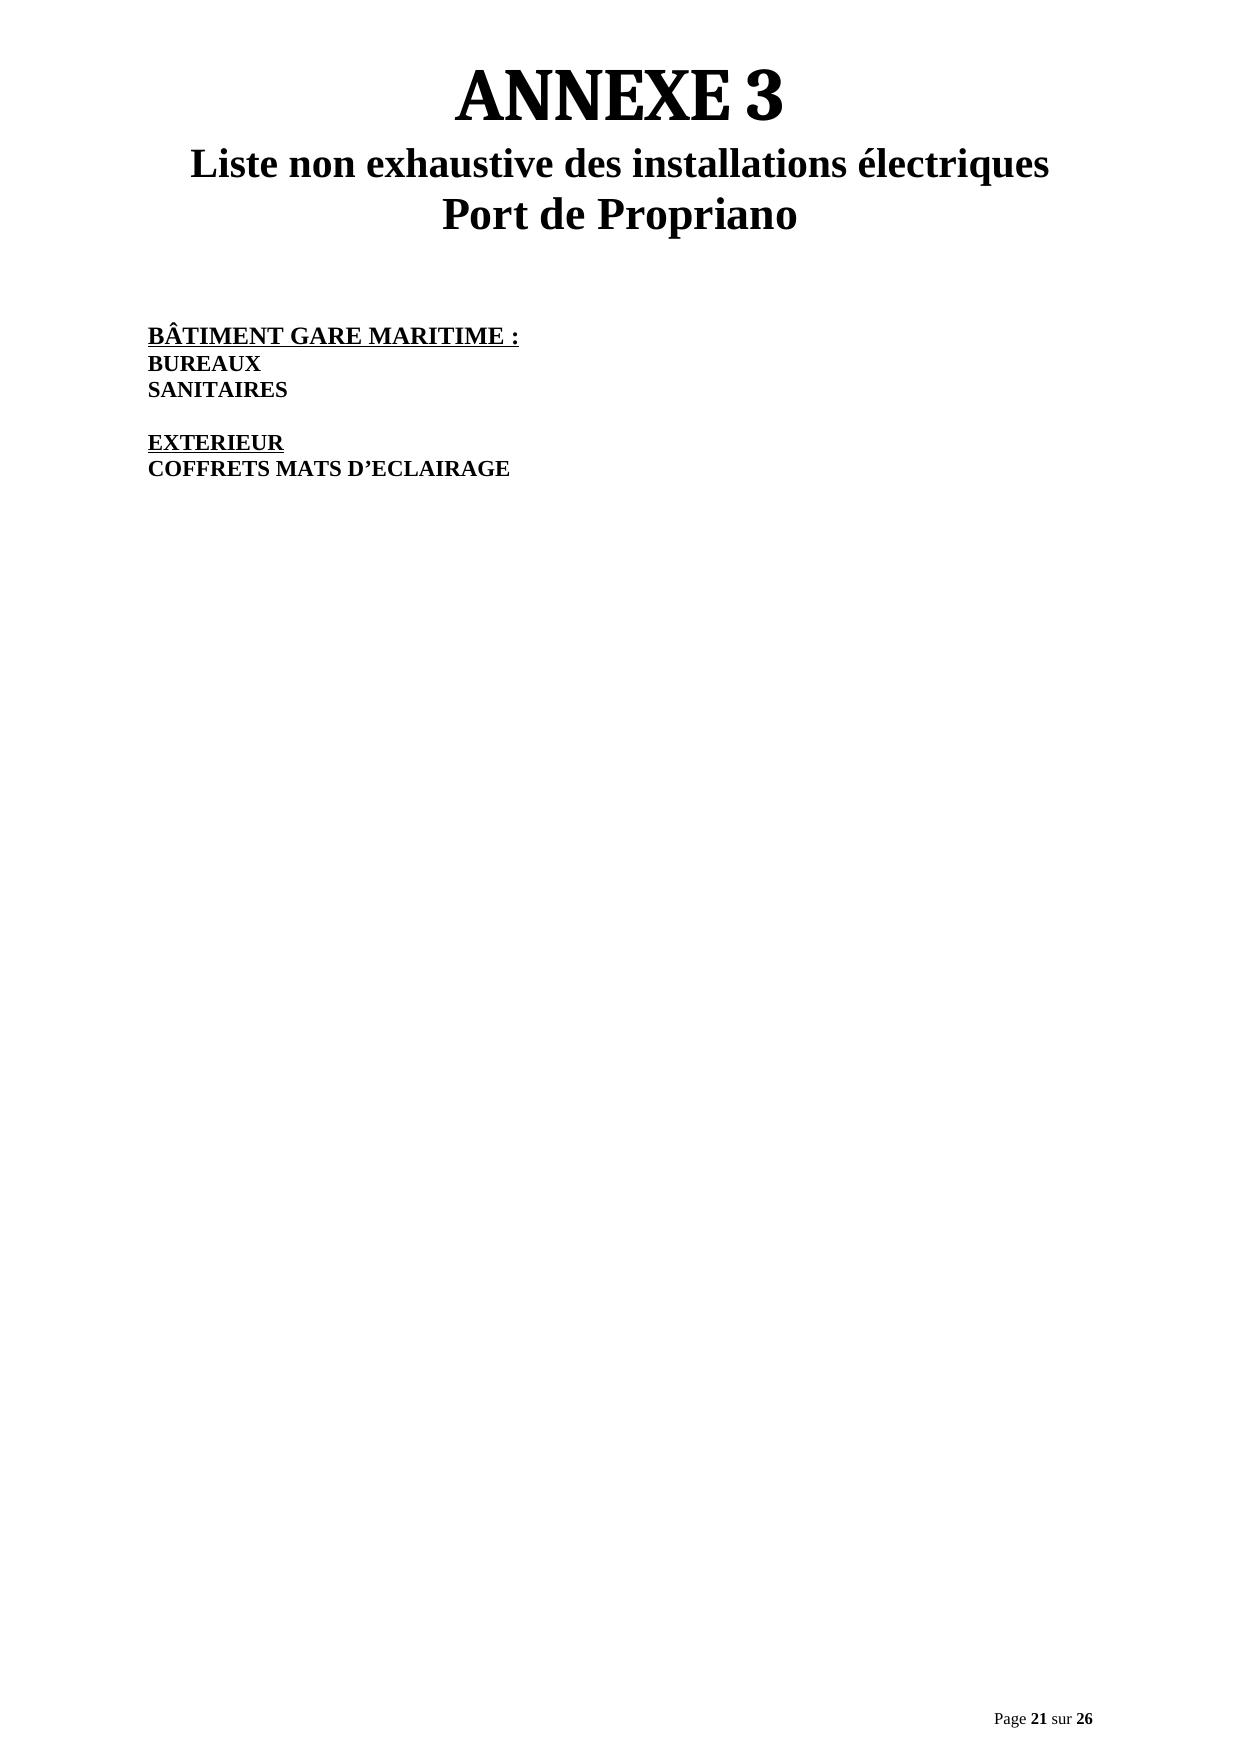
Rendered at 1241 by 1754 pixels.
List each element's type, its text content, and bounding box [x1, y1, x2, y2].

text COFFRETS MATS D’ECLAIRAGE [148, 455, 1092, 482]
text SANITAIRES [148, 376, 1092, 402]
text EXTERIEUR [148, 429, 1092, 455]
text BUREAUX [148, 350, 1092, 376]
text Port de Propriano [148, 187, 1092, 239]
text BÂTIMENT GARE MARITIME : [148, 321, 1092, 350]
title ANNEXE 3 [148, 53, 1092, 139]
text Liste non exhaustive des installations électriques [148, 139, 1092, 187]
